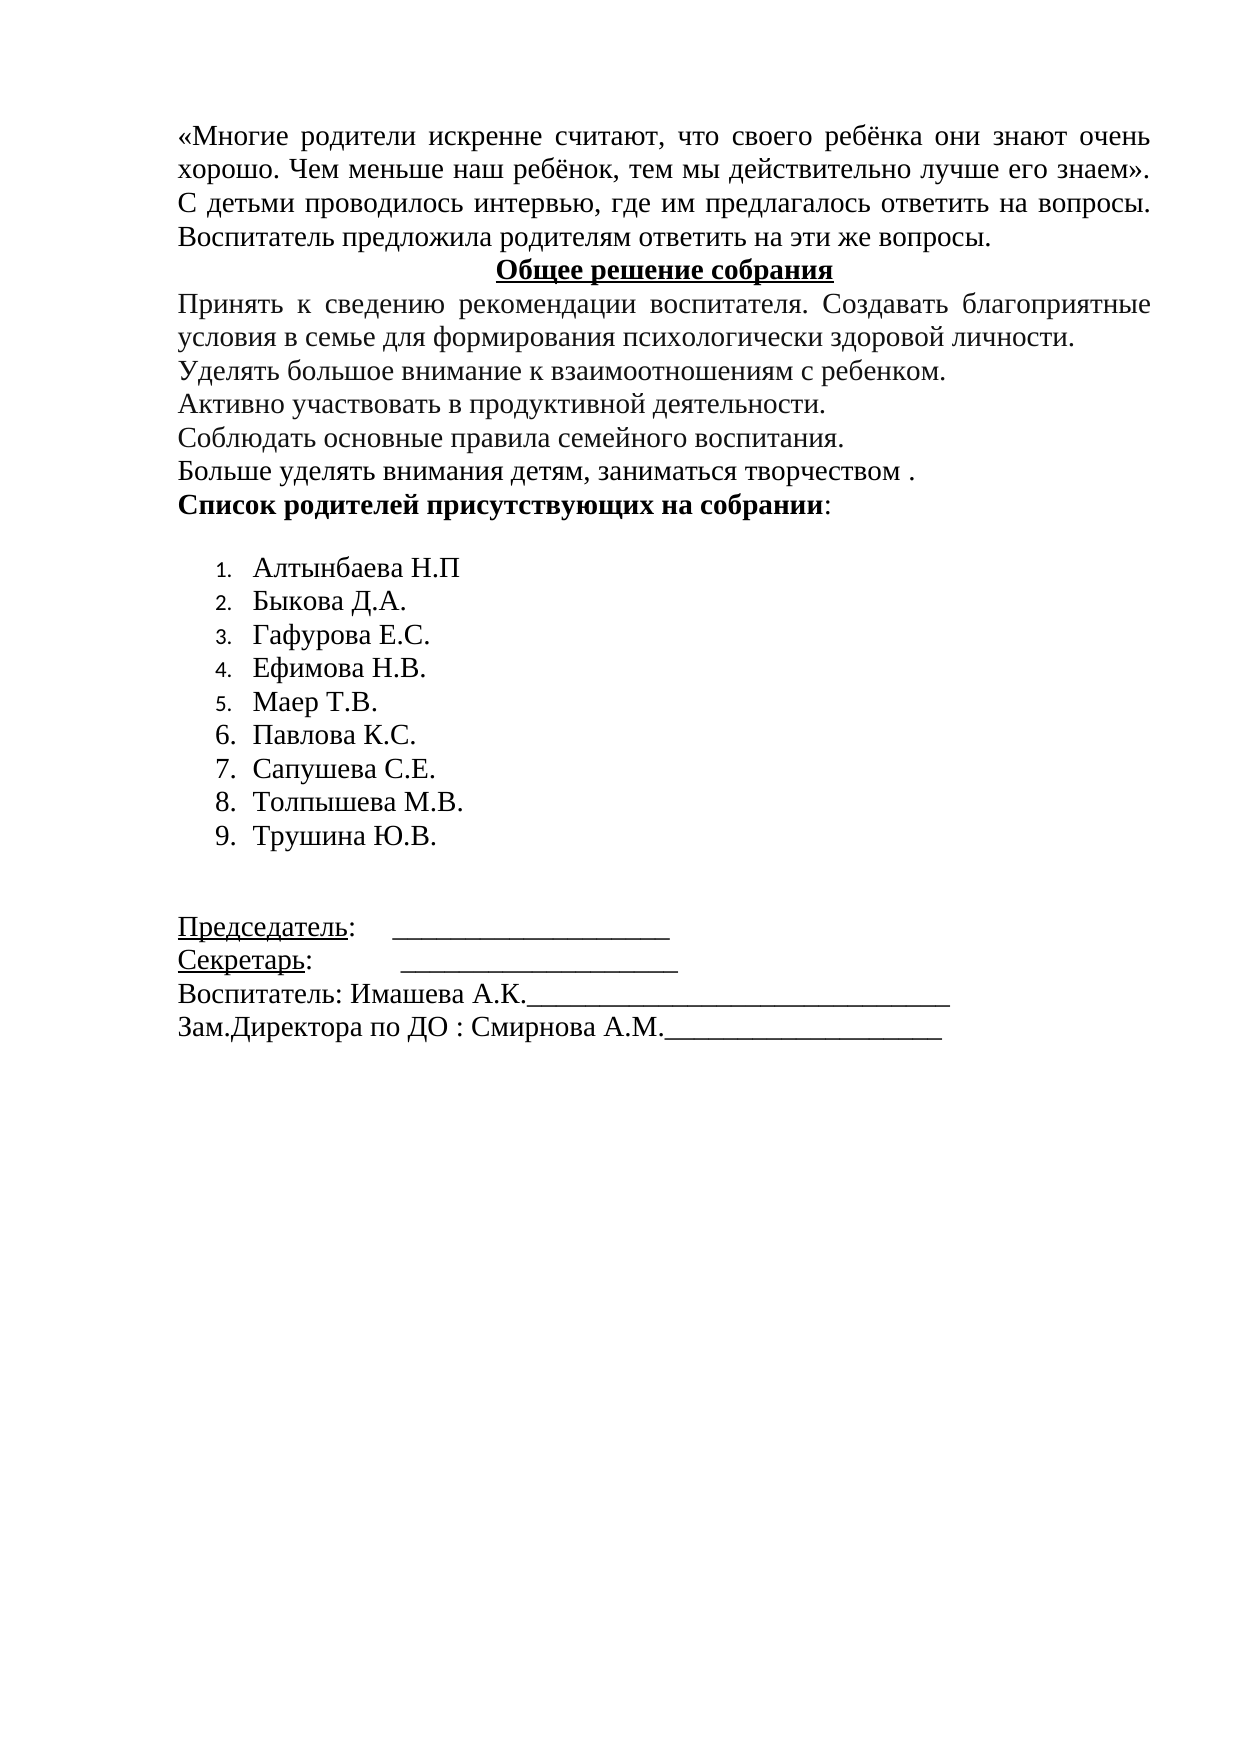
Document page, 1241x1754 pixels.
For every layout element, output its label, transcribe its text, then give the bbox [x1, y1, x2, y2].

list Ефимова Н.В. [215, 650, 1152, 684]
list Сапушева С.Е. [215, 751, 1152, 784]
list Алтынбаева Н.П [215, 550, 1152, 583]
text Общее решение собрания [177, 252, 1152, 286]
list Быкова Д.А. [215, 583, 1152, 617]
text Список родителей присутствующих на собрании: [177, 487, 1152, 521]
text Секретарь: ___________________ [177, 942, 1152, 976]
list Толпышева М.В. [215, 784, 1152, 818]
text Принять к сведению рекомендации воспитателя. Создавать благоприятные условия в семье для формирования психологически здоровой личности. [177, 286, 1152, 353]
text Зам.Директора по ДО : Смирнова А.М.___________________ [177, 1009, 1152, 1043]
list Трушина Ю.В. [215, 818, 1152, 852]
list Гафурова Е.С. [215, 617, 1152, 650]
text Воспитатель: Имашева А.К._____________________________ [177, 976, 1152, 1009]
text «Многие родители искренне считают, что своего ребёнка они знают очень хорошо. Чем меньше наш ребёнок, тем мы действительно лучше его знаем». С детьми проводилось интервью, где им предлагалось ответить на вопросы. Воспитатель предложила родителям ответить на эти же вопросы. [177, 118, 1152, 252]
text Председатель: ___________________ [177, 909, 1152, 942]
list Маер Т.В. [215, 684, 1152, 717]
text Больше уделять внимания детям, заниматься творчеством . [177, 453, 1152, 487]
text Уделять большое внимание к взаимоотношениям с ребенком. [177, 353, 1152, 386]
text Соблюдать основные правила семейного воспитания. [177, 420, 1152, 453]
list Павлова К.С. [215, 717, 1152, 751]
text Активно участвовать в продуктивной деятельности. [177, 386, 1152, 420]
